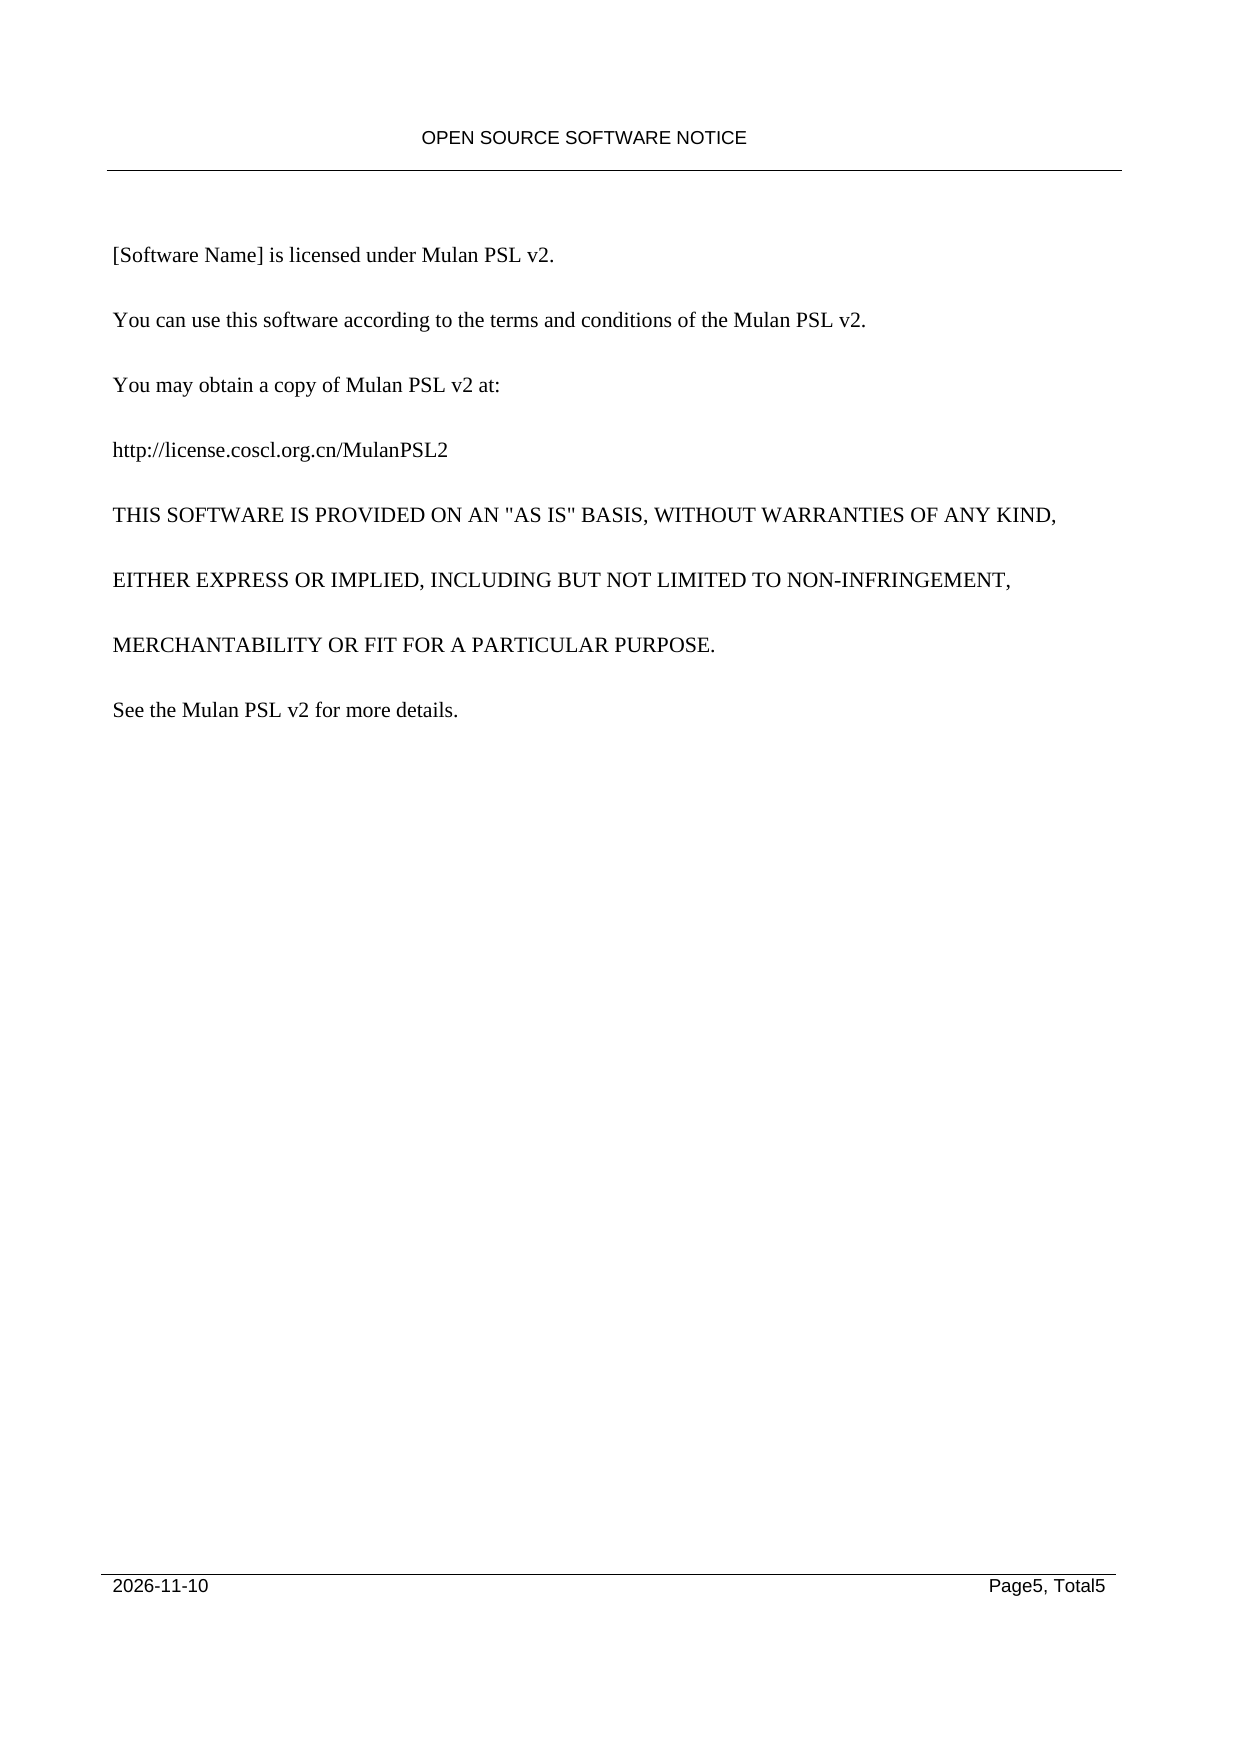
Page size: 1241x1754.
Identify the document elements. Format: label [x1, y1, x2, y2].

text [112, 206, 1128, 759]
